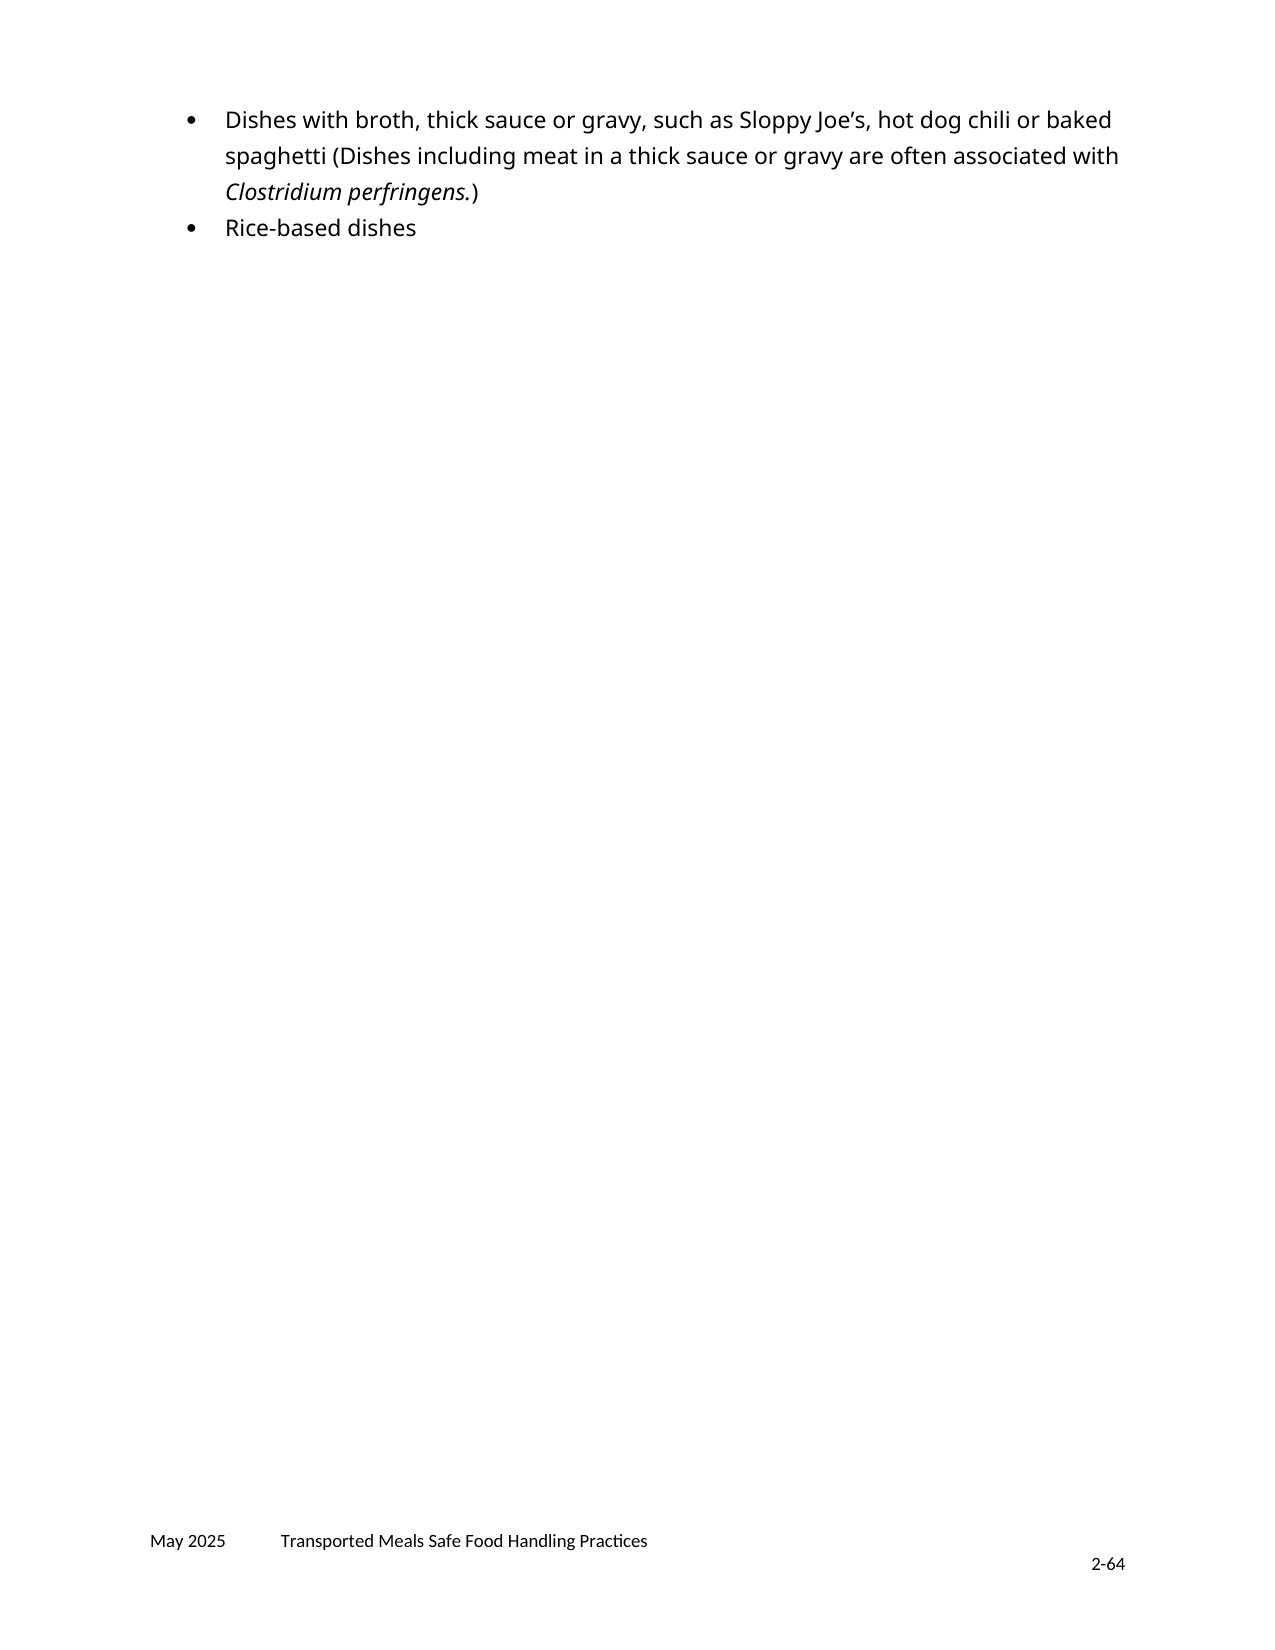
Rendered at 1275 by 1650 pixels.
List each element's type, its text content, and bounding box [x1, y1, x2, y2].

list Dishes with broth, thick sauce or gravy, such as Sloppy Joe’s, hot dog chili or baked spaghetti (Dishes including meat in a thick sauce or gravy are often associated with Clostridium perfringens.) [187, 104, 1125, 207]
list Rice-based dishes [187, 212, 1125, 243]
